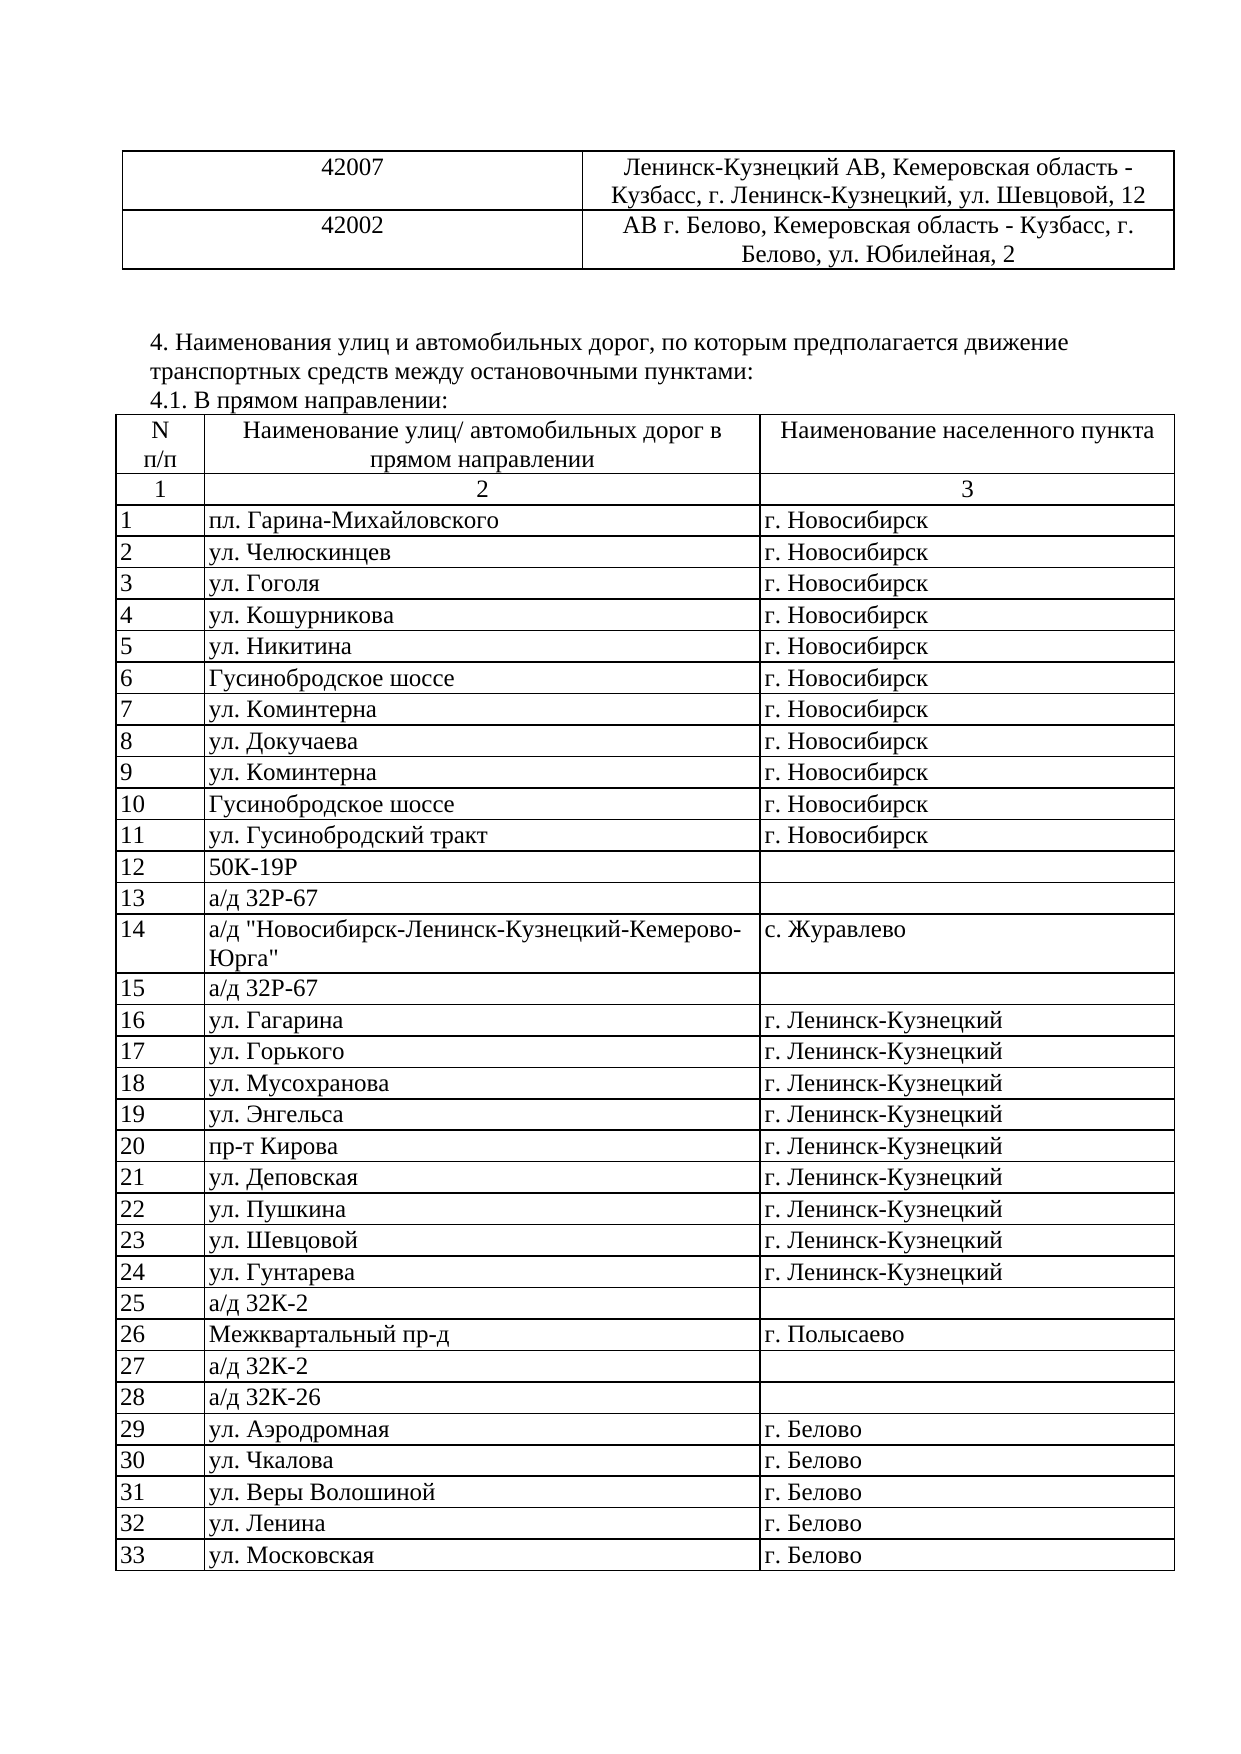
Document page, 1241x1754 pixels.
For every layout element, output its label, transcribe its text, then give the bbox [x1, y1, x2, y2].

table_cell 5 [117, 631, 204, 661]
table_cell г. Новосибирск [761, 757, 1174, 787]
table_cell г. Новосибирск [761, 726, 1174, 756]
table_cell 12 [117, 852, 204, 881]
table_cell 14 [117, 915, 204, 972]
table_cell пр-т Кирова [205, 1131, 759, 1161]
table_cell г. Ленинск-Кузнецкий [761, 1068, 1174, 1098]
table_cell 11 [117, 820, 204, 850]
table_cell а/д 32Р-67 [205, 974, 759, 1003]
table_cell 7 [117, 694, 204, 724]
table_cell ул. Московская [205, 1540, 759, 1570]
table_cell 28 [117, 1383, 204, 1412]
table_cell 31 [117, 1477, 204, 1507]
text 4. Наименования улиц и автомобильных дорог, по которым предполагается движение транспортных средств между остановочными пунктами: [150, 327, 1090, 385]
table_cell 26 [117, 1320, 204, 1349]
table_cell [761, 883, 1174, 913]
table_header N п/п [117, 415, 204, 472]
table_cell г. Ленинск-Кузнецкий [761, 1005, 1174, 1035]
table_cell 17 [117, 1037, 204, 1066]
table_cell 22 [117, 1194, 204, 1224]
table_cell г. Белово [761, 1446, 1174, 1475]
table_cell 50К-19Р [205, 852, 759, 881]
table_cell г. Новосибирск [761, 663, 1174, 693]
table_cell 42002 [123, 211, 582, 268]
table_cell [761, 852, 1174, 881]
table_cell [761, 1383, 1174, 1412]
table_cell ул. Гагарина [205, 1005, 759, 1035]
table_cell ул. Челюскинцев [205, 537, 759, 567]
table_cell г. Ленинск-Кузнецкий [761, 1162, 1174, 1192]
table_cell ул. Ленина [205, 1508, 759, 1538]
table_cell а/д 32Р-67 [205, 883, 759, 913]
table_cell 15 [117, 974, 204, 1003]
table_cell г. Новосибирск [761, 789, 1174, 818]
table_cell Гусинобродское шоссе [205, 789, 759, 818]
table_cell ул. Пушкина [205, 1194, 759, 1224]
table_cell г. Ленинск-Кузнецкий [761, 1225, 1174, 1255]
table_cell Гусинобродское шоссе [205, 663, 759, 693]
table_cell 23 [117, 1225, 204, 1255]
table_cell ул. Гунтарева [205, 1257, 759, 1287]
table_cell 16 [117, 1005, 204, 1035]
table_cell а/д 32К-26 [205, 1383, 759, 1412]
table_cell 24 [117, 1257, 204, 1287]
table_cell ул. Мусохранова [205, 1068, 759, 1098]
table_cell 25 [117, 1288, 204, 1318]
table_cell 10 [117, 789, 204, 818]
table_cell г. Ленинск-Кузнецкий [761, 1257, 1174, 1287]
table_cell ул. Кошурникова [205, 600, 759, 630]
table_cell г. Новосибирск [761, 537, 1174, 567]
table_cell 32 [117, 1508, 204, 1538]
table_cell г. Новосибирск [761, 631, 1174, 661]
table_cell ул. Чкалова [205, 1446, 759, 1475]
table_cell 27 [117, 1351, 204, 1381]
table_cell 21 [117, 1162, 204, 1192]
table_cell 6 [117, 663, 204, 693]
table_cell [761, 1288, 1174, 1318]
table_cell а/д 32К-2 [205, 1351, 759, 1381]
table_cell 18 [117, 1068, 204, 1098]
table_cell с. Журавлево [761, 915, 1174, 972]
table_cell 33 [117, 1540, 204, 1570]
table_cell ул. Гоголя [205, 568, 759, 598]
table_cell г. Новосибирск [761, 568, 1174, 598]
table_cell г. Полысаево [761, 1320, 1174, 1349]
table_cell ул. Энгельса [205, 1100, 759, 1129]
table_cell ул. Веры Волошиной [205, 1477, 759, 1507]
table_cell 8 [117, 726, 204, 756]
table_cell а/д "Новосибирск-Ленинск-Кузнецкий-Кемерово-Юрга" [205, 915, 759, 972]
table_cell 1 [117, 474, 204, 504]
table_cell ул. Деповская [205, 1162, 759, 1192]
table_cell АВ г. Белово, Кемеровская область - Кузбасс, г. Белово, ул. Юбилейная, 2 [583, 211, 1173, 268]
table_cell 2 [205, 474, 759, 504]
table_cell 30 [117, 1446, 204, 1475]
table_cell г. Новосибирск [761, 506, 1174, 535]
table_cell Межквартальный пр-д [205, 1320, 759, 1349]
table_cell ул. Коминтерна [205, 694, 759, 724]
table_cell г. Ленинск-Кузнецкий [761, 1037, 1174, 1066]
table_cell 3 [761, 474, 1174, 504]
table_cell 2 [117, 537, 204, 567]
table_cell ул. Горького [205, 1037, 759, 1066]
table_header Наименование улиц/ автомобильных дорог в прямом направлении [205, 415, 759, 472]
table_cell 19 [117, 1100, 204, 1129]
table_cell ул. Шевцовой [205, 1225, 759, 1255]
table_cell г. Белово [761, 1477, 1174, 1507]
table_cell г. Новосибирск [761, 600, 1174, 630]
table_cell г. Белово [761, 1540, 1174, 1570]
table_cell 13 [117, 883, 204, 913]
table_cell г. Ленинск-Кузнецкий [761, 1100, 1174, 1129]
text 4.1. В прямом направлении: [150, 385, 1090, 413]
table_header Наименование населенного пункта [761, 415, 1174, 472]
table_cell [761, 1351, 1174, 1381]
table_cell а/д 32К-2 [205, 1288, 759, 1318]
table_cell г. Новосибирск [761, 820, 1174, 850]
table_cell 42007 [123, 152, 582, 209]
table_cell г. Белово [761, 1414, 1174, 1444]
table_cell ул. Гусинобродский тракт [205, 820, 759, 850]
table_cell пл. Гарина-Михайловского [205, 506, 759, 535]
table_cell 20 [117, 1131, 204, 1161]
table_cell ул. Докучаева [205, 726, 759, 756]
table_cell 1 [117, 506, 204, 535]
table_cell ул. Аэродромная [205, 1414, 759, 1444]
table_cell г. Ленинск-Кузнецкий [761, 1131, 1174, 1161]
table_cell Ленинск-Кузнецкий АВ, Кемеровская область - Кузбасс, г. Ленинск-Кузнецкий, ул. Шевцовой, 12 [583, 152, 1173, 209]
table_cell 9 [117, 757, 204, 787]
table_cell 3 [117, 568, 204, 598]
table_cell 29 [117, 1414, 204, 1444]
table_cell г. Новосибирск [761, 694, 1174, 724]
table_cell ул. Никитина [205, 631, 759, 661]
table_cell г. Ленинск-Кузнецкий [761, 1194, 1174, 1224]
table_cell 4 [117, 600, 204, 630]
table_cell ул. Коминтерна [205, 757, 759, 787]
table_cell [761, 974, 1174, 1003]
table_cell г. Белово [761, 1508, 1174, 1538]
